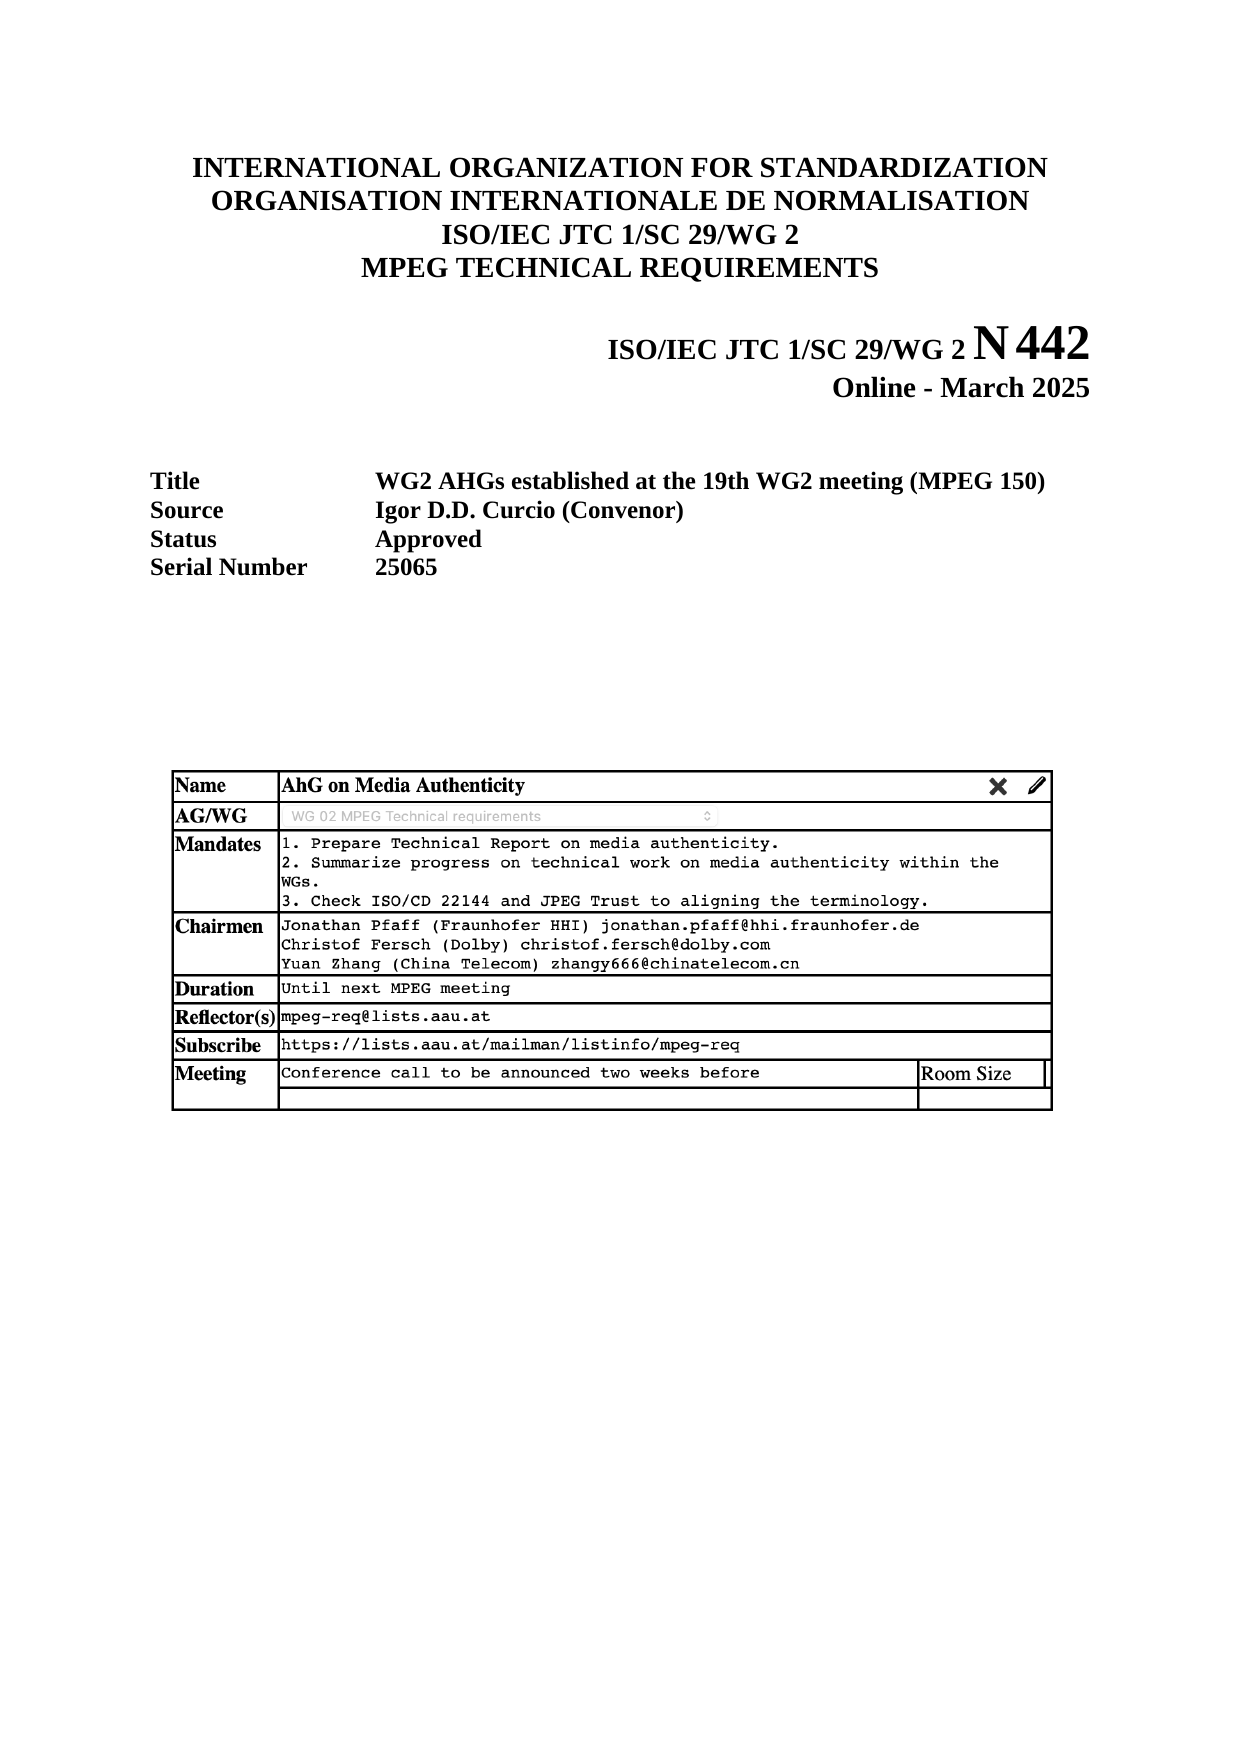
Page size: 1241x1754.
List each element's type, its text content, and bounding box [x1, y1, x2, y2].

text ISO/IEC JTC 1/SC 29/WG 2 N 442 [150, 313, 1090, 370]
text Source Igor D.D. Curcio (Convenor) [150, 495, 1090, 524]
text INTERNATIONAL ORGANIZATION FOR STANDARDIZATION [150, 150, 1090, 183]
text Serial Number 25065 [150, 552, 1090, 581]
text Online - March 2025 [150, 370, 1090, 404]
text ORGANISATION INTERNATIONALE DE NORMALISATION [150, 183, 1090, 217]
text Title WG2 AHGs established at the 19th WG2 meeting (MPEG 150) [150, 466, 1090, 495]
text Status Approved [150, 524, 1090, 552]
text ISO/IEC JTC 1/SC 29/WG 2 [150, 217, 1090, 251]
picture [150, 753, 1090, 1135]
text MPEG TECHNICAL REQUIREMENTS [150, 251, 1090, 284]
